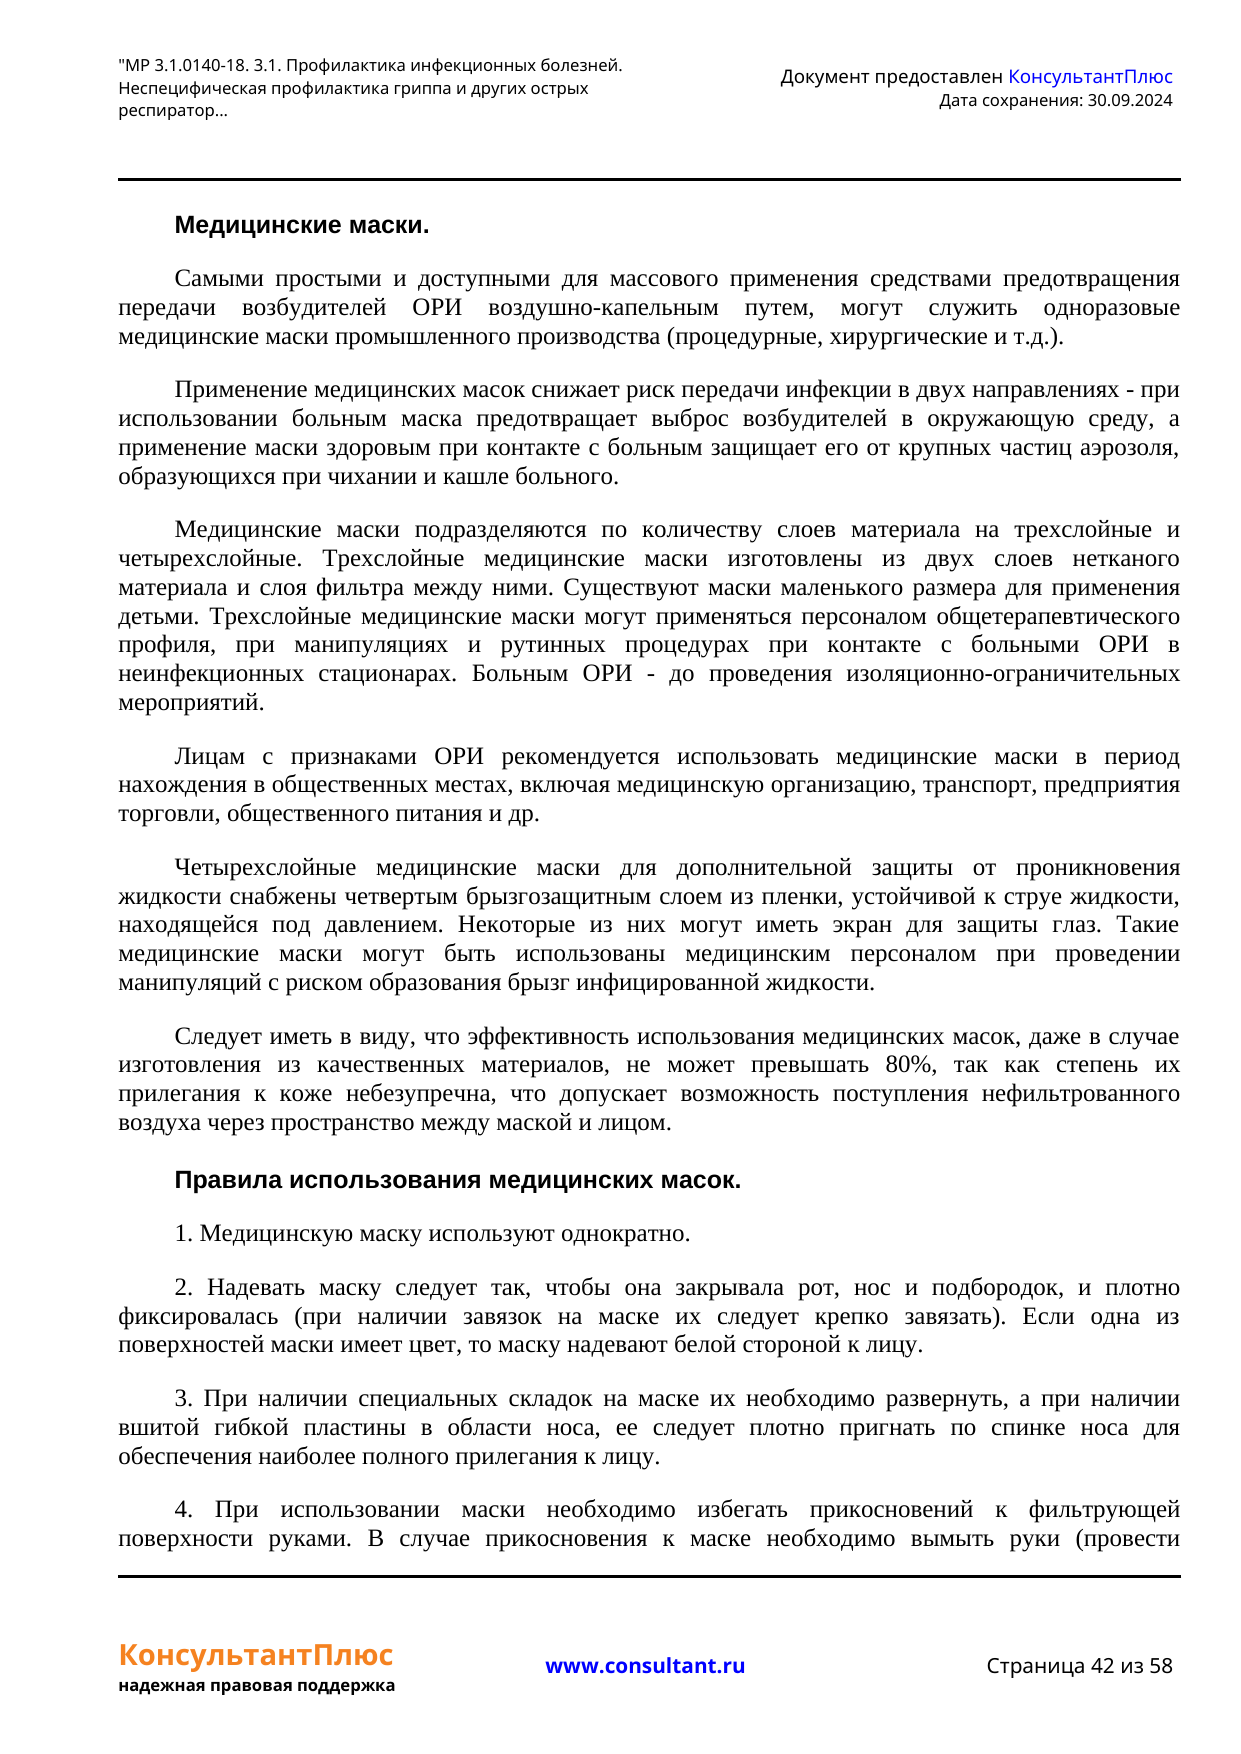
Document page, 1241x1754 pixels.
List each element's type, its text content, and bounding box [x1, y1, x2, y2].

text 2. Надевать маску следует так, чтобы она закрывала рот, нос и подбородок, и плотно фиксировалась (при наличии завязок на маске их следует крепко завязать). Если одна из поверхностей маски имеет цвет, то маску надевают белой стороной к лицу. [118, 1272, 1181, 1358]
text Следует иметь в виду, что эффективность использования медицинских масок, даже в случае изготовления из качественных материалов, не может превышать 80%, так как степень их прилегания к коже небезупречна, что допускает возможность поступления нефильтрованного воздуха через пространство между маской и лицом. [118, 1021, 1181, 1136]
title Медицинские маски. [118, 209, 1181, 238]
text Применение медицинских масок снижает риск передачи инфекции в двух направлениях - при использовании больным маска предотвращает выброс возбудителей в окружающую среду, а применение маски здоровым при контакте с больным защищает его от крупных частиц аэрозоля, образующихся при чихании и кашле больного. [118, 374, 1181, 489]
text Лицам с признаками ОРИ рекомендуется использовать медицинские маски в период нахождения в общественных местах, включая медицинскую организацию, транспорт, предприятия торговли, общественного питания и др. [118, 741, 1181, 827]
text 3. При наличии специальных складок на маске их необходимо развернуть, а при наличии вшитой гибкой пластины в области носа, ее следует плотно пригнать по спинке носа для обеспечения наиболее полного прилегания к лицу. [118, 1383, 1181, 1469]
text Медицинские маски подразделяются по количеству слоев материала на трехслойные и четырехслойные. Трехслойные медицинские маски изготовлены из двух слоев нетканого материала и слоя фильтра между ними. Существуют маски маленького размера для применения детьми. Трехслойные медицинские маски могут применяться персоналом общетерапевтического профиля, при манипуляциях и рутинных процедурах при контакте с больными ОРИ в неинфекционных стационарах. Больным ОРИ - до проведения изоляционно-ограничительных мероприятий. [118, 514, 1181, 716]
text Самыми простыми и доступными для массового применения средствами предотвращения передачи возбудителей ОРИ воздушно-капельным путем, могут служить одноразовые медицинские маски промышленного производства (процедурные, хирургические и т.д.). [118, 263, 1181, 349]
title Правила использования медицинских масок. [118, 1164, 1181, 1193]
text Четырехслойные медицинские маски для дополнительной защиты от проникновения жидкости снабжены четвертым брызгозащитным слоем из пленки, устойчивой к струе жидкости, находящейся под давлением. Некоторые из них могут иметь экран для защиты глаз. Такие медицинские маски могут быть использованы медицинским персоналом при проведении манипуляций с риском образования брызг инфицированной жидкости. [118, 852, 1181, 996]
text 1. Медицинскую маску используют однократно. [118, 1218, 1181, 1247]
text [118, 1494, 1181, 1552]
